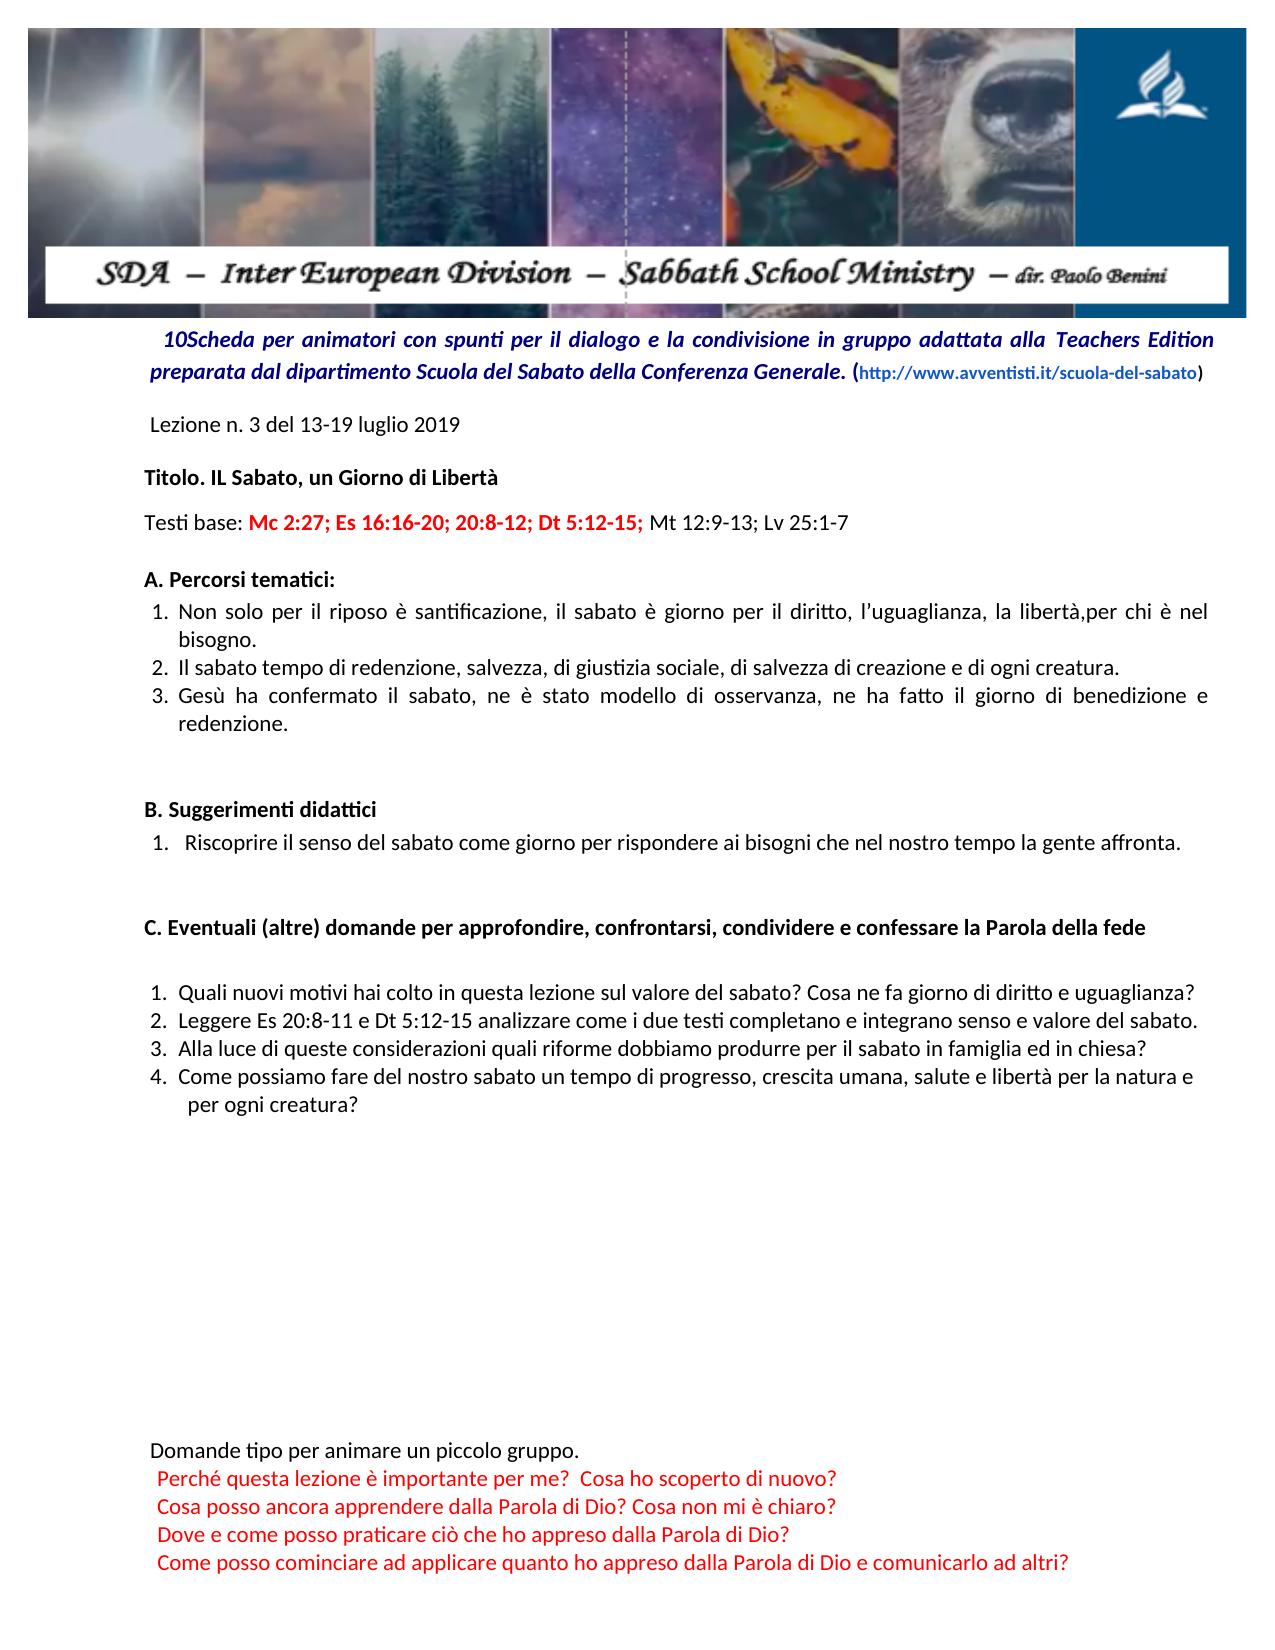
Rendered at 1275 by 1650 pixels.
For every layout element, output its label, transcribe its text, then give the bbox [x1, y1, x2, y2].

text B. Suggerimenti didattici [144, 796, 1217, 823]
list Non solo per il riposo è santificazione, il sabato è giorno per il diritto, l’uguaglianza, la libertà,per chi è nel bisogno. [151, 597, 1211, 653]
list Leggere Es 20:8-11 e Dt 5:12-15 analizzare come i due testi completano e integrano senso e valore del sabato. [150, 1006, 1216, 1034]
list Alla luce di queste considerazioni quali riforme dobbiamo produrre per il sabato in famiglia ed in chiesa? [150, 1034, 1216, 1062]
text A. Percorsi tematici: [144, 565, 1217, 593]
list Quali nuovi motivi hai colto in questa lezione sul valore del sabato? Cosa ne fa giorno di diritto e uguaglianza? [150, 978, 1216, 1006]
list Il sabato tempo di redenzione, salvezza, di giustizia sociale, di salvezza di creazione e di ogni creatura. [151, 653, 1211, 681]
text 10Scheda per animatori con spunti per il dialogo e la condivisione in gruppo adattata alla Teachers Edition preparata dal dipartimento Scuola del Sabato della Conferenza Generale. (http://www.avventisti.it/scuola-del-sabato) [150, 324, 1216, 385]
list Riscoprire il senso del sabato come giorno per rispondere ai bisogni che nel nostro tempo la gente affronta. [152, 828, 1211, 856]
text Lezione n. 3 del 13-19 luglio 2019 [150, 410, 1216, 438]
text C. Eventuali (altre) domande per approfondire, confrontarsi, condividere e confessare la Parola della fede [144, 913, 1217, 941]
text Testi base: Mc 2:27; Es 16:16-20; 20:8-12; Dt 5:12-15; Mt 12:9-13; Lv 25:1-7 [144, 508, 1217, 536]
list Come possiamo fare del nostro sabato un tempo di progresso, crescita umana, salute e libertà per la natura e per ogni creatura? [150, 1062, 1211, 1118]
text Titolo. IL Sabato, un Giorno di Libertà [144, 463, 1217, 491]
picture [28, 28, 1247, 318]
list Gesù ha confermato il sabato, ne è stato modello di osservanza, ne ha fatto il giorno di benedizione e redenzione. [151, 681, 1211, 737]
